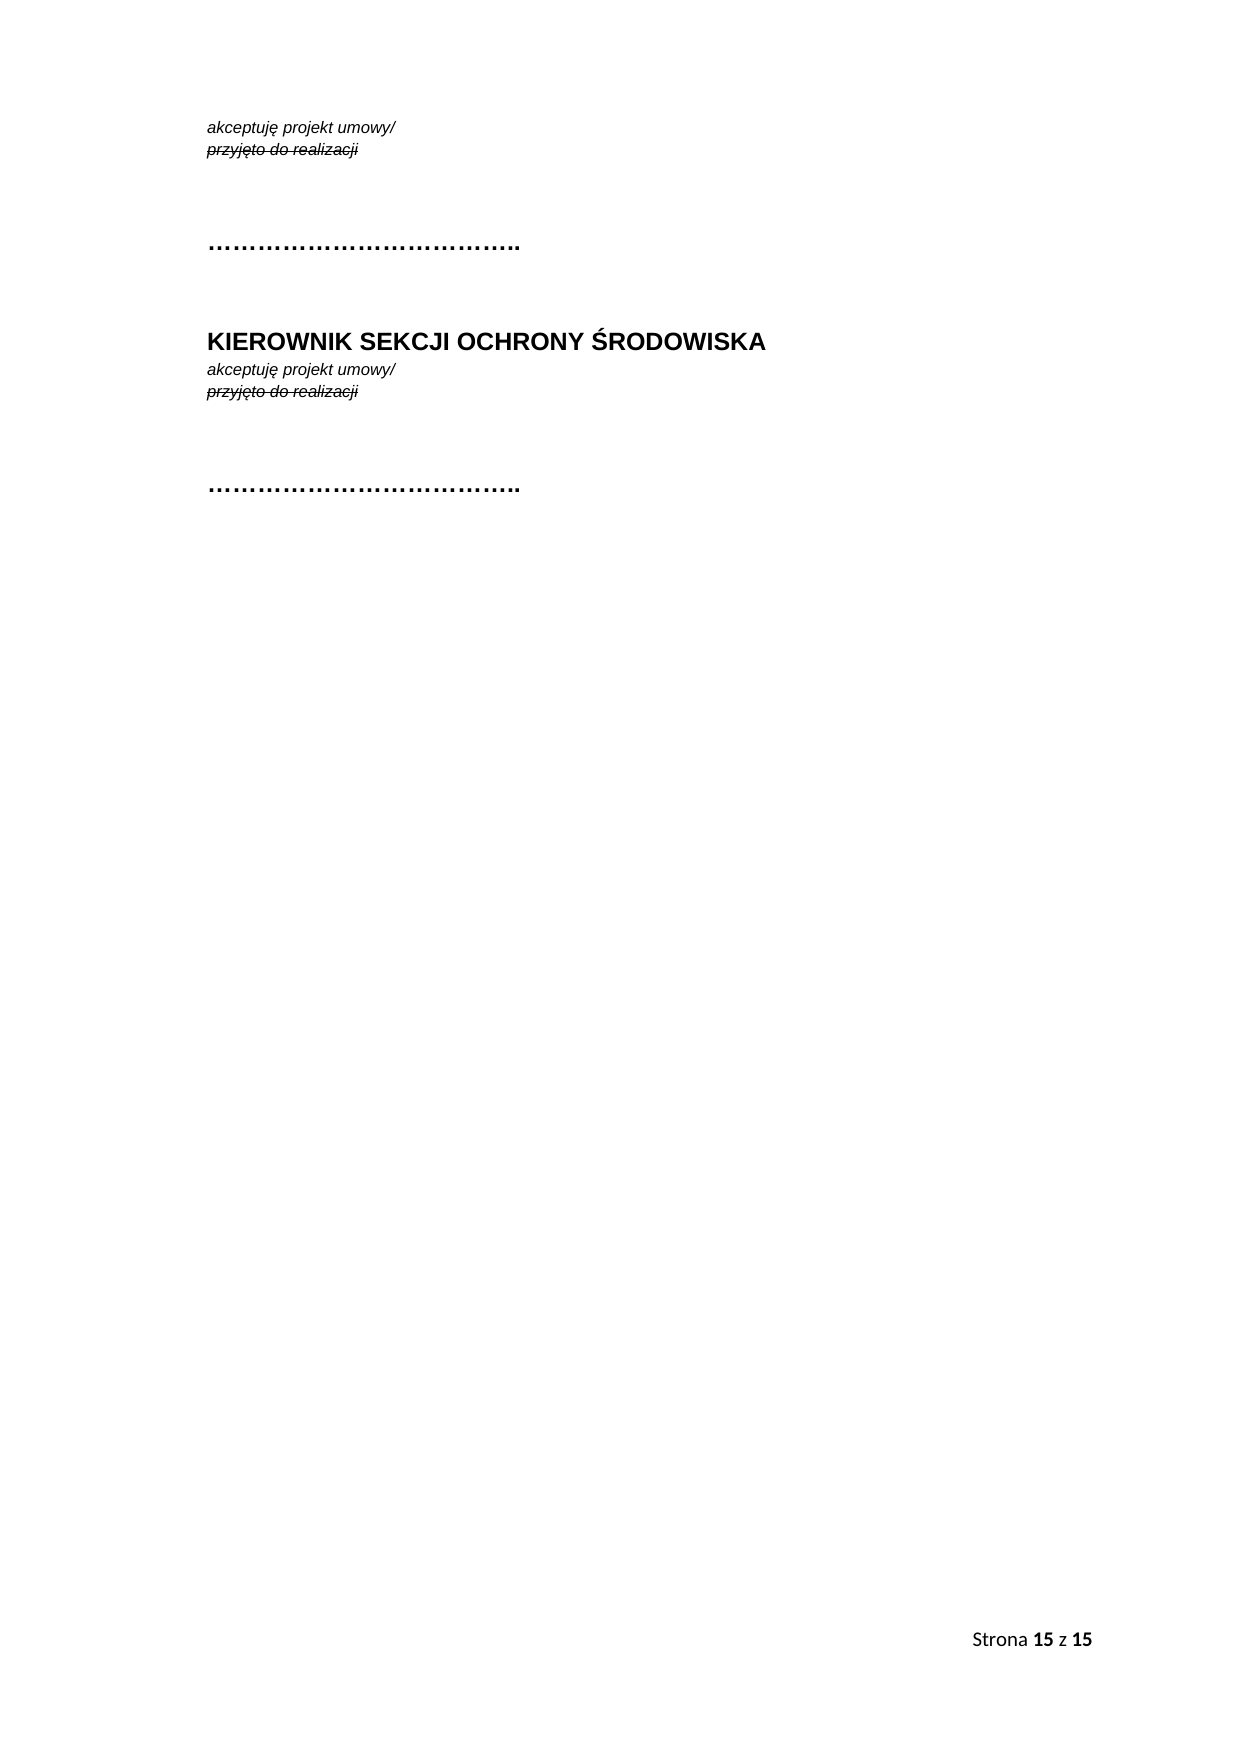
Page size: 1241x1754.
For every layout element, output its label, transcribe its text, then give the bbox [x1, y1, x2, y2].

text przyjęto do realizacji [207, 381, 1092, 401]
text przyjęto do realizacji [207, 140, 1092, 159]
text akceptuję projekt umowy/ [207, 118, 1092, 137]
text KIEROWNIK SEKCJI OCHRONY ŚRODOWISKA [207, 326, 1092, 355]
text ……………………………….. [207, 227, 1092, 256]
text akceptuję projekt umowy/ [207, 359, 1092, 379]
text ……………………………….. [207, 469, 1092, 497]
